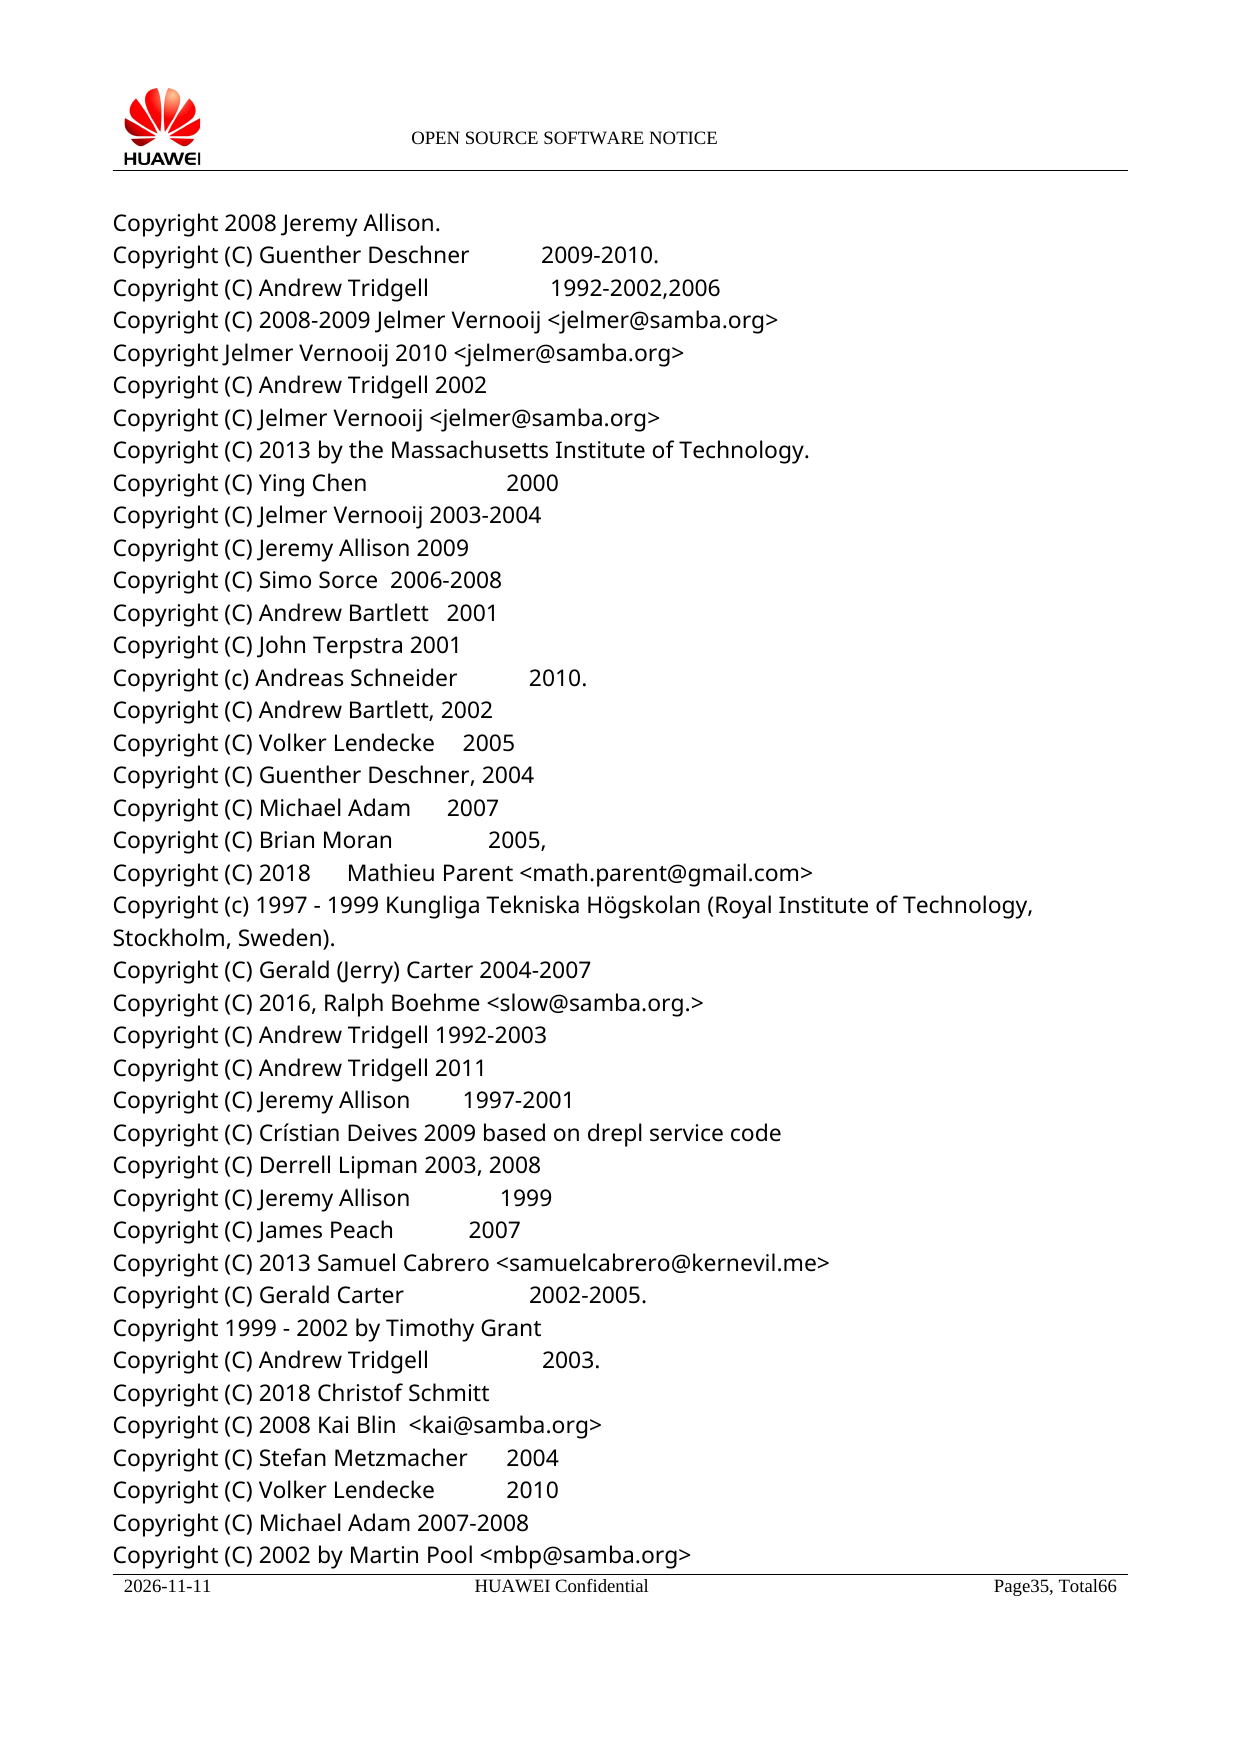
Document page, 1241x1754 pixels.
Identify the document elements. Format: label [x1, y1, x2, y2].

picture [124, 88, 201, 165]
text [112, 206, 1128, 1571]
